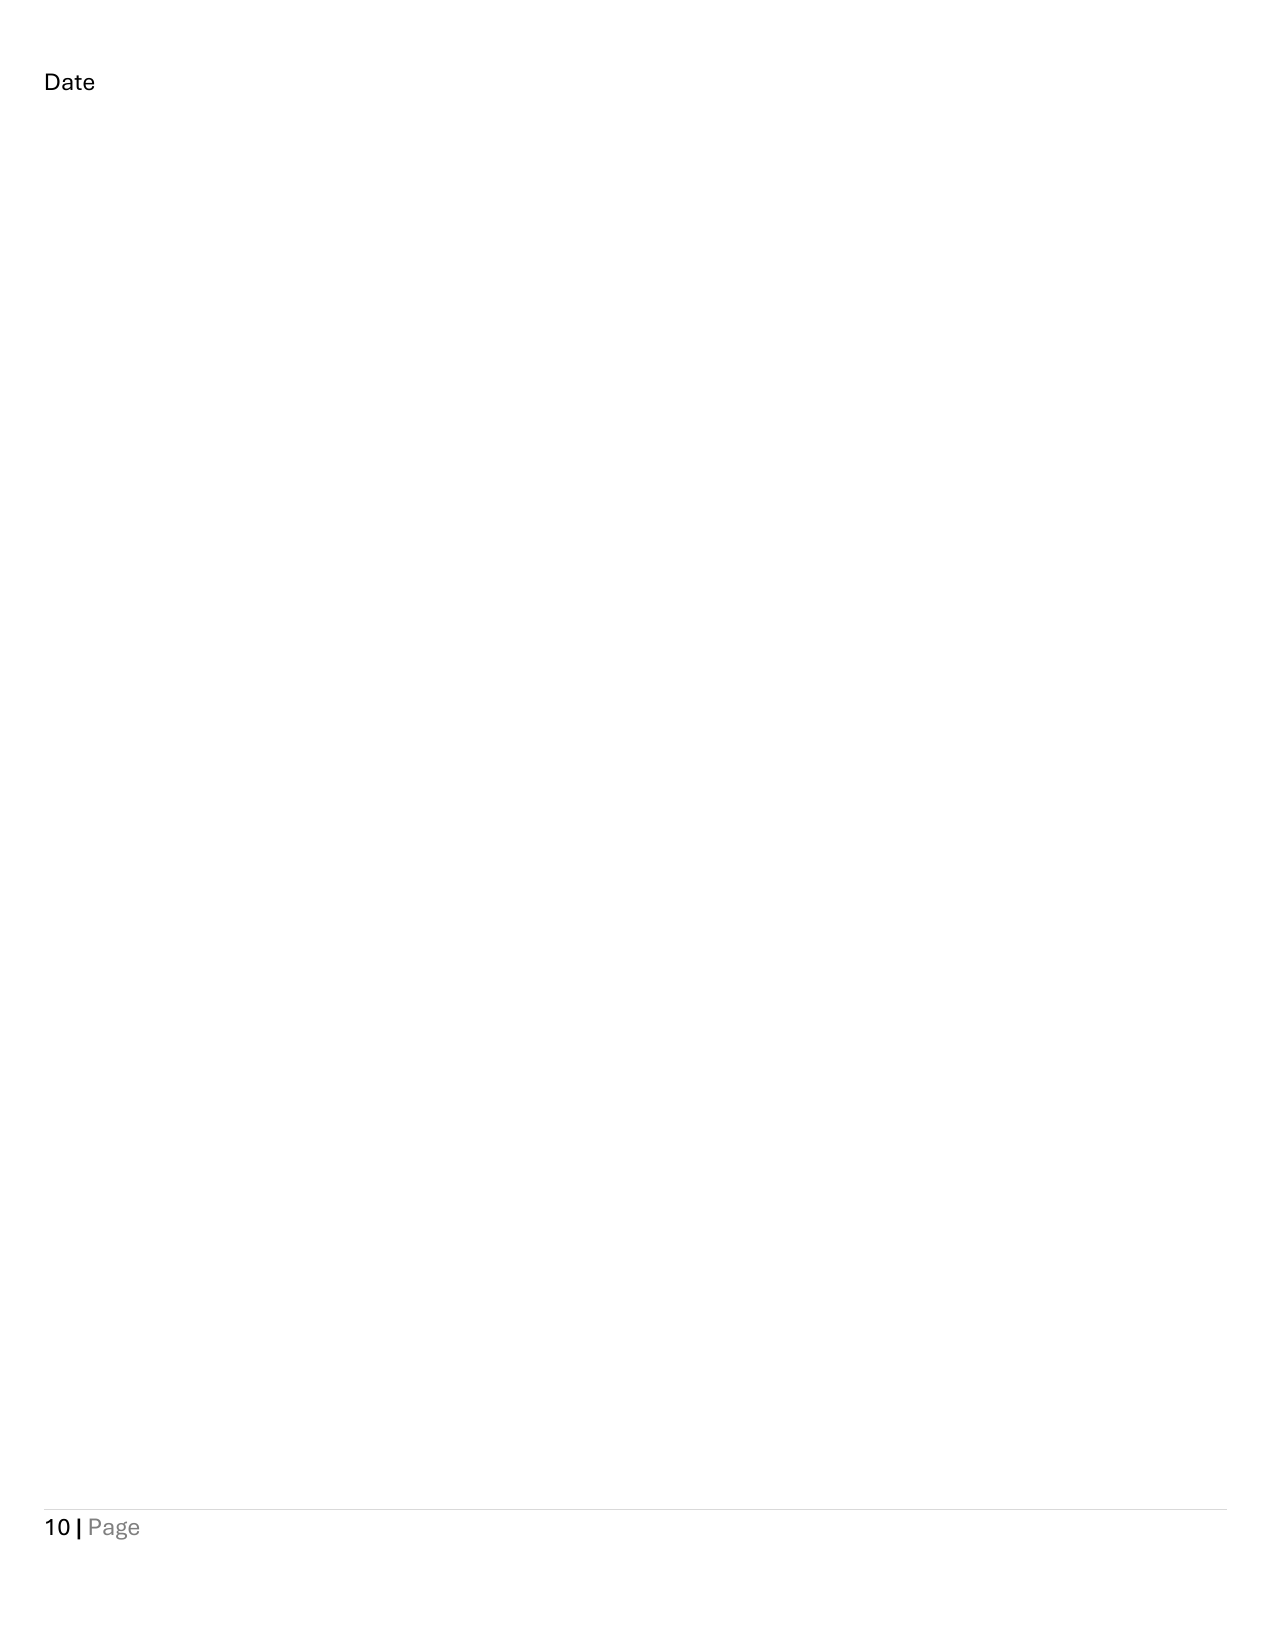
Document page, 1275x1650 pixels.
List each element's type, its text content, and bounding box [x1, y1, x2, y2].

text Date [44, 67, 1227, 97]
